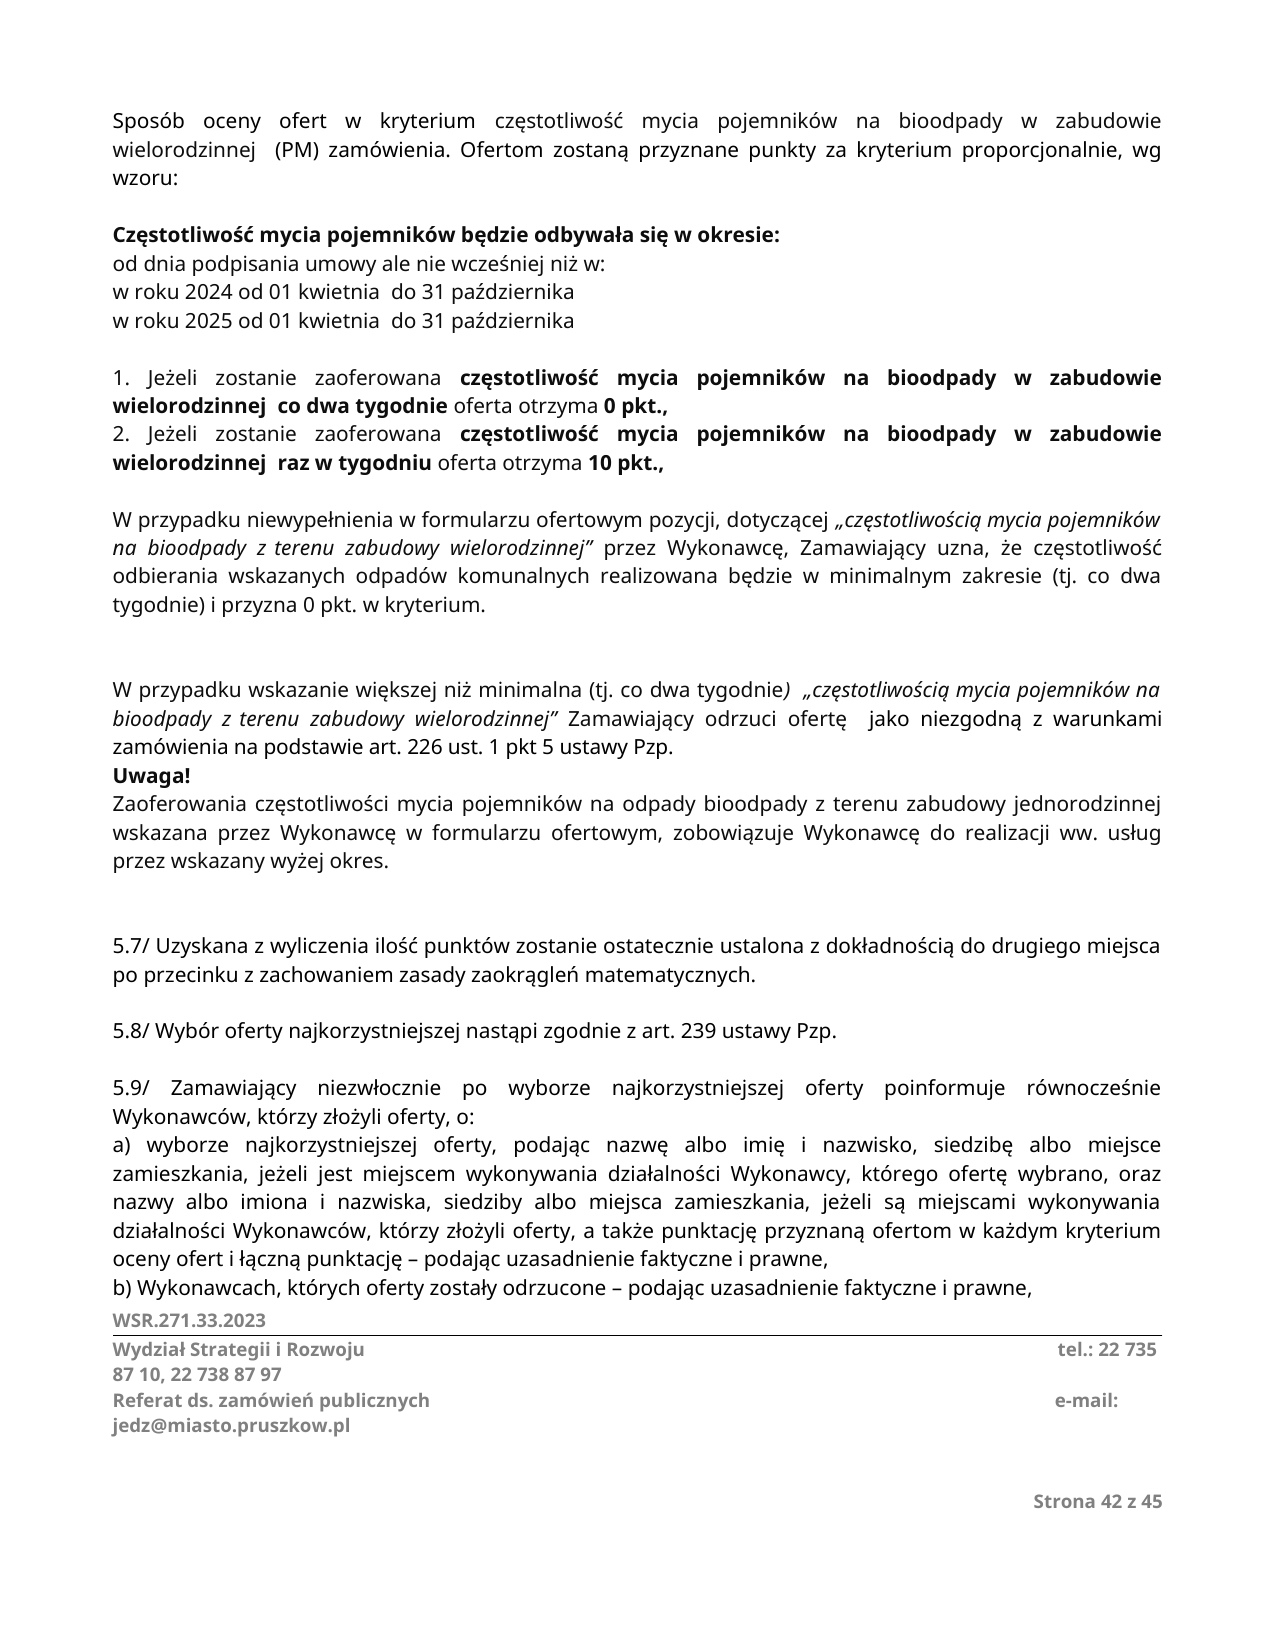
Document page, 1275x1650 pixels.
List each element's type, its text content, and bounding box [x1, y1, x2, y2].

text W przypadku wskazanie większej niż minimalna (tj. co dwa tygodnie) „częstotliwością mycia pojemników na bioodpady z terenu zabudowy wielorodzinnej” Zamawiający odrzuci ofertę jako niezgodną z warunkami zamówienia na podstawie art. 226 ust. 1 pkt 5 ustawy Pzp. [112, 675, 1162, 761]
text od dnia podpisania umowy ale nie wcześniej niż w: [112, 249, 1162, 277]
text W przypadku niewypełnienia w formularzu ofertowym pozycji, dotyczącej „częstotliwością mycia pojemników na bioodpady z terenu zabudowy wielorodzinnej” przez Wykonawcę, Zamawiający uzna, że częstotliwość odbierania wskazanych odpadów komunalnych realizowana będzie w minimalnym zakresie (tj. co dwa tygodnie) i przyzna 0 pkt. w kryterium. [112, 505, 1162, 618]
text a) wyborze najkorzystniejszej oferty, podając nazwę albo imię i nazwisko, siedzibę albo miejsce zamieszkania, jeżeli jest miejscem wykonywania działalności Wykonawcy, którego ofertę wybrano, oraz nazwy albo imiona i nazwiska, siedziby albo miejsca zamieszkania, jeżeli są miejscami wykonywania działalności Wykonawców, którzy złożyli oferty, a także punktację przyznaną ofertom w każdym kryterium oceny ofert i łączną punktację – podając uzasadnienie faktyczne i prawne, [112, 1130, 1162, 1273]
text Zaoferowania częstotliwości mycia pojemników na odpady bioodpady z terenu zabudowy jednorodzinnej wskazana przez Wykonawcę w formularzu ofertowym, zobowiązuje Wykonawcę do realizacji ww. usług przez wskazany wyżej okres. [112, 789, 1162, 874]
text w roku 2024 od 01 kwietnia do 31 października [112, 277, 1162, 306]
text 5.8/ Wybór oferty najkorzystniejszej nastąpi zgodnie z art. 239 ustawy Pzp. [112, 1017, 1162, 1045]
text 5.9/ Zamawiający niezwłocznie po wyborze najkorzystniejszej oferty poinformuje równocześnie Wykonawców, którzy złożyli oferty, o: [112, 1073, 1162, 1130]
text Uwaga! [112, 761, 1162, 789]
text 1. Jeżeli zostanie zaoferowana częstotliwość mycia pojemników na bioodpady w zabudowie wielorodzinnej co dwa tygodnie oferta otrzyma 0 pkt., [112, 363, 1162, 419]
text 2. Jeżeli zostanie zaoferowana częstotliwość mycia pojemników na bioodpady w zabudowie wielorodzinnej raz w tygodniu oferta otrzyma 10 pkt., [112, 419, 1162, 476]
text 5.7/ Uzyskana z wyliczenia ilość punktów zostanie ostatecznie ustalona z dokładnością do drugiego miejsca po przecinku z zachowaniem zasady zaokrągleń matematycznych. [112, 931, 1162, 988]
text Częstotliwość mycia pojemników będzie odbywała się w okresie: [112, 220, 1162, 249]
text w roku 2025 od 01 kwietnia do 31 października [112, 306, 1162, 334]
text Sposób oceny ofert w kryterium częstotliwość mycia pojemników na bioodpady w zabudowie wielorodzinnej (PM) zamówienia. Ofertom zostaną przyznane punkty za kryterium proporcjonalnie, wg wzoru: [112, 107, 1162, 192]
text b) Wykonawcach, których oferty zostały odrzucone – podając uzasadnienie faktyczne i prawne, [112, 1273, 1162, 1301]
